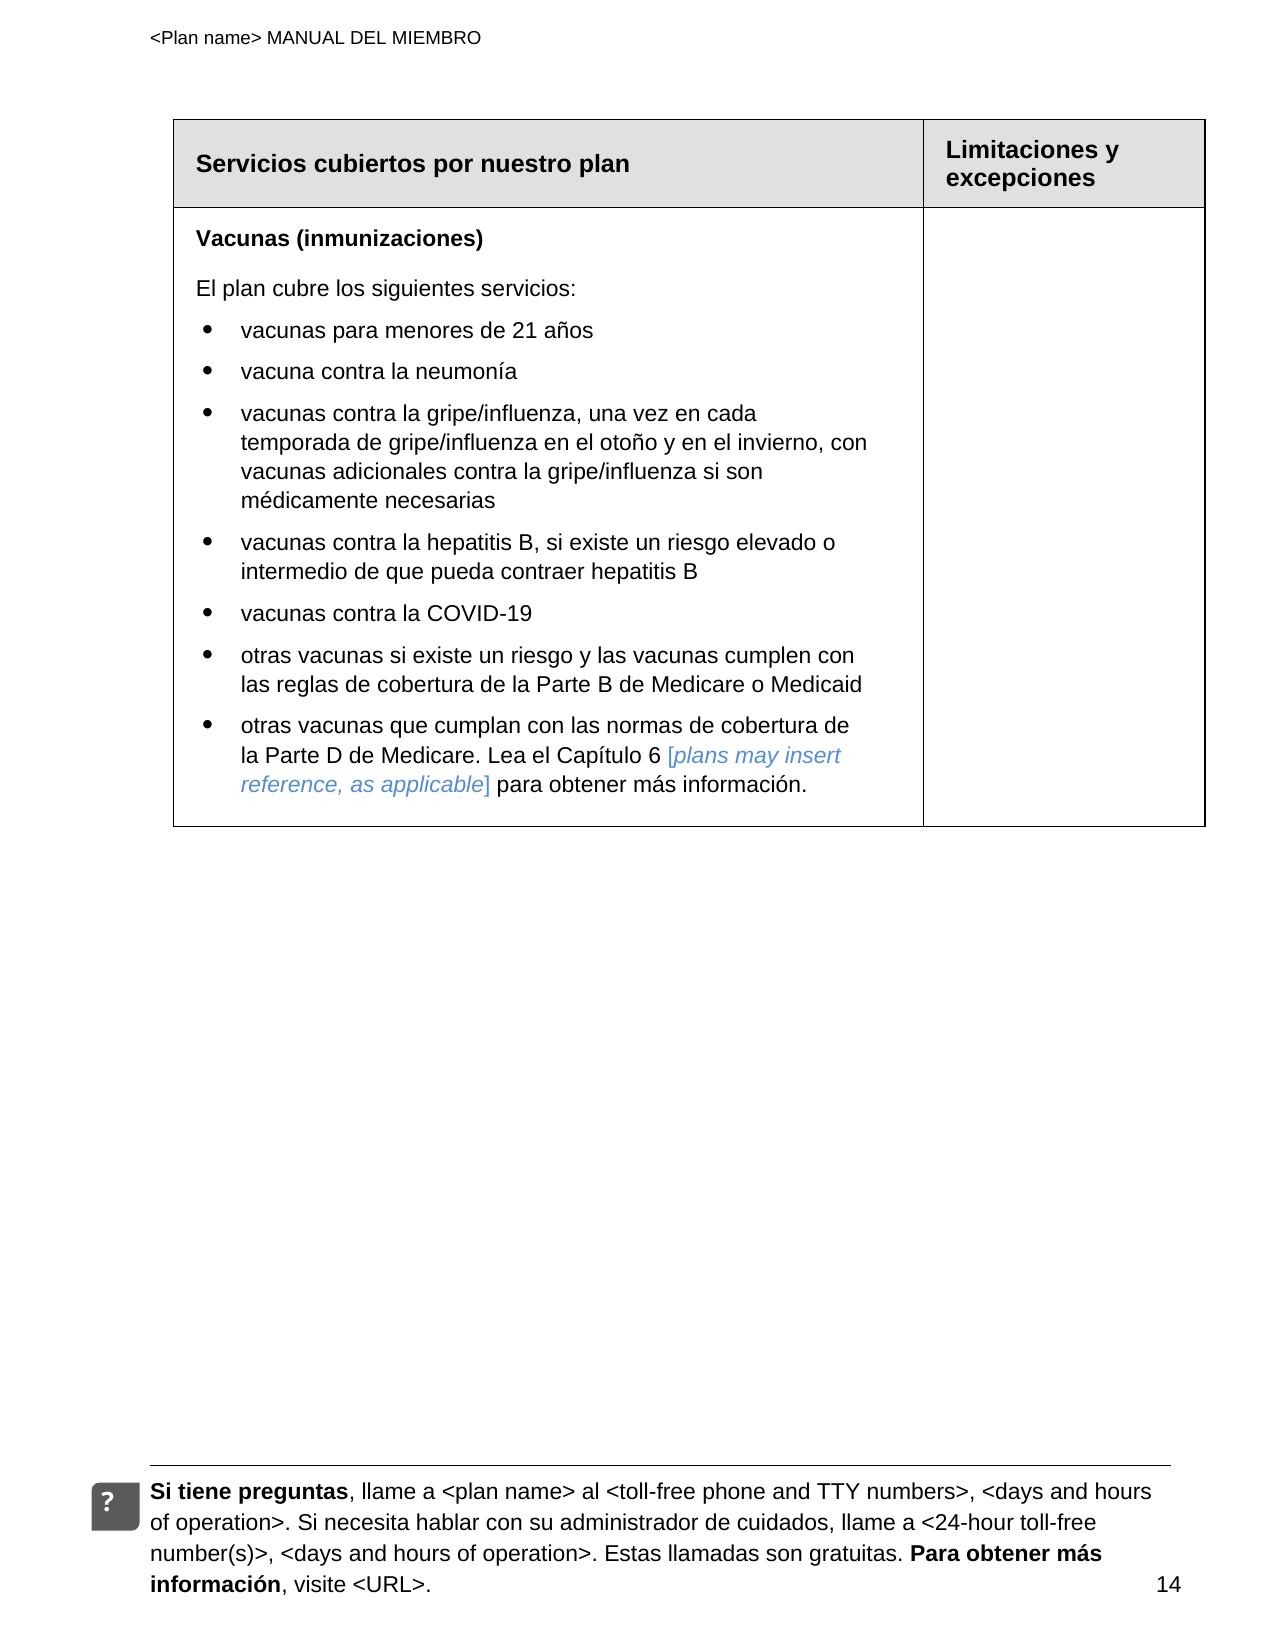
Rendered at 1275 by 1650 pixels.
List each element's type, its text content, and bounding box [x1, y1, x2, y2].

table_header Servicios cubiertos por nuestro plan [174, 120, 923, 207]
table_header Limitaciones y excepciones [924, 120, 1204, 207]
table_cell Vacunas (inmunizaciones) El plan cubre los siguientes servicios: vacunas para menores de 21 años vacuna contra la neumonía vacunas contra la gripe/influenza, una vez en cada temporada de gripe/influenza en el otoño y en el invierno, con vacunas adicionales contra la gripe/influenza si son médicamente necesarias vacunas contra la hepatitis B, si existe un riesgo elevado o intermedio de que pueda contraer hepatitis B vacunas contra la COVID-19 otras vacunas si existe un riesgo y las vacunas cumplen con las reglas de cobertura de la Parte B de Medicare o Medicaid otras vacunas que cumplan con las normas de cobertura de la Parte D de Medicare. Lea el Capítulo 6 [plans may insert reference, as applicable] para obtener más información. [174, 208, 923, 826]
table_cell [924, 208, 1204, 826]
